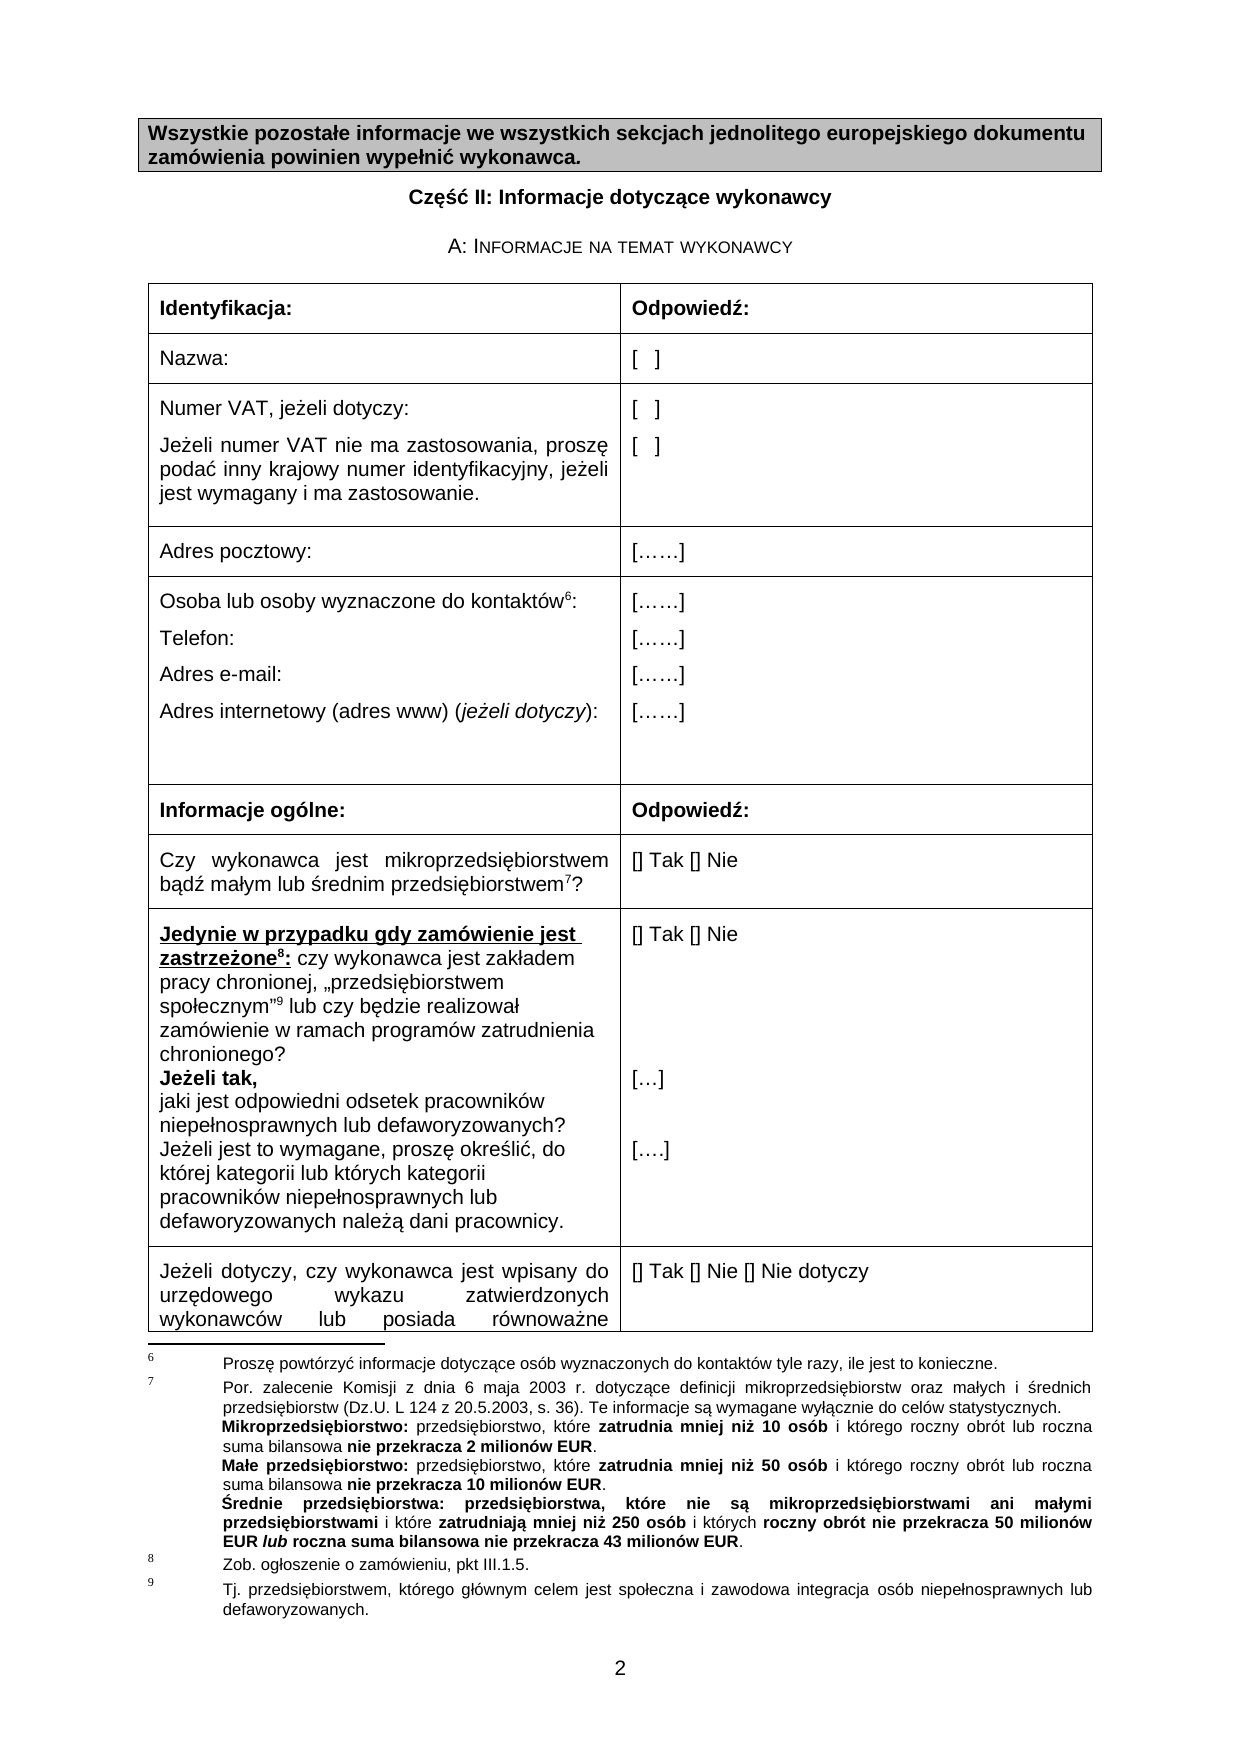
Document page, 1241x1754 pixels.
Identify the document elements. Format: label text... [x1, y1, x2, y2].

table_header Odpowiedź: [621, 284, 1092, 333]
table_cell Adres pocztowy: [149, 527, 620, 576]
table_cell [……] [621, 527, 1092, 576]
table_cell Numer VAT, jeżeli dotyczy: Jeżeli numer VAT nie ma zastosowania, proszę podać inny krajowy numer identyfikacyjny, jeżeli jest wymagany i ma zastosowanie. [149, 384, 620, 526]
table_cell Osoba lub osoby wyznaczone do kontaktów: Telefon: Adres e-mail: Adres internetowy (adres www) (jeżeli dotyczy): [149, 577, 620, 784]
table_cell [] Tak [] Nie [621, 835, 1092, 908]
table_header Identyfikacja: [149, 284, 620, 333]
table_cell [……] [……] [……] [……] [621, 577, 1092, 784]
table_cell [ ] [ ] [621, 384, 1092, 526]
table_cell Informacje ogólne: [149, 785, 620, 834]
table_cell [621, 1247, 1092, 1331]
text Wszystkie pozostałe informacje we wszystkich sekcjach jednolitego europejskiego dokumentu zamówienia powinien wypełnić wykonawca. [139, 119, 1101, 171]
table_cell Odpowiedź: [621, 785, 1092, 834]
table_cell [] Tak [] Nie […] [….] [621, 909, 1092, 1246]
table_cell Nazwa: [149, 334, 620, 383]
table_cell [149, 1247, 620, 1331]
title Część II: Informacje dotyczące wykonawcy [148, 185, 1093, 209]
table_cell Czy wykonawca jest mikroprzedsiębiorstwem bądź małym lub średnim przedsiębiorstwem? [149, 835, 620, 908]
table_cell Jedynie w przypadku gdy zamówienie jest zastrzeżone: czy wykonawca jest zakładem pracy chronionej, „przedsiębiorstwem społecznym” lub czy będzie realizował zamówienie w ramach programów zatrudnienia chronionego? Jeżeli tak, jaki jest odpowiedni odsetek pracowników niepełnosprawnych lub defaworyzowanych? Jeżeli jest to wymagane, proszę określić, do której kategorii lub których kategorii pracowników niepełnosprawnych lub defaworyzowanych należą dani pracownicy. [149, 909, 620, 1246]
title A: Informacje na temat wykonawcy [148, 234, 1093, 258]
table_cell [ ] [621, 334, 1092, 383]
